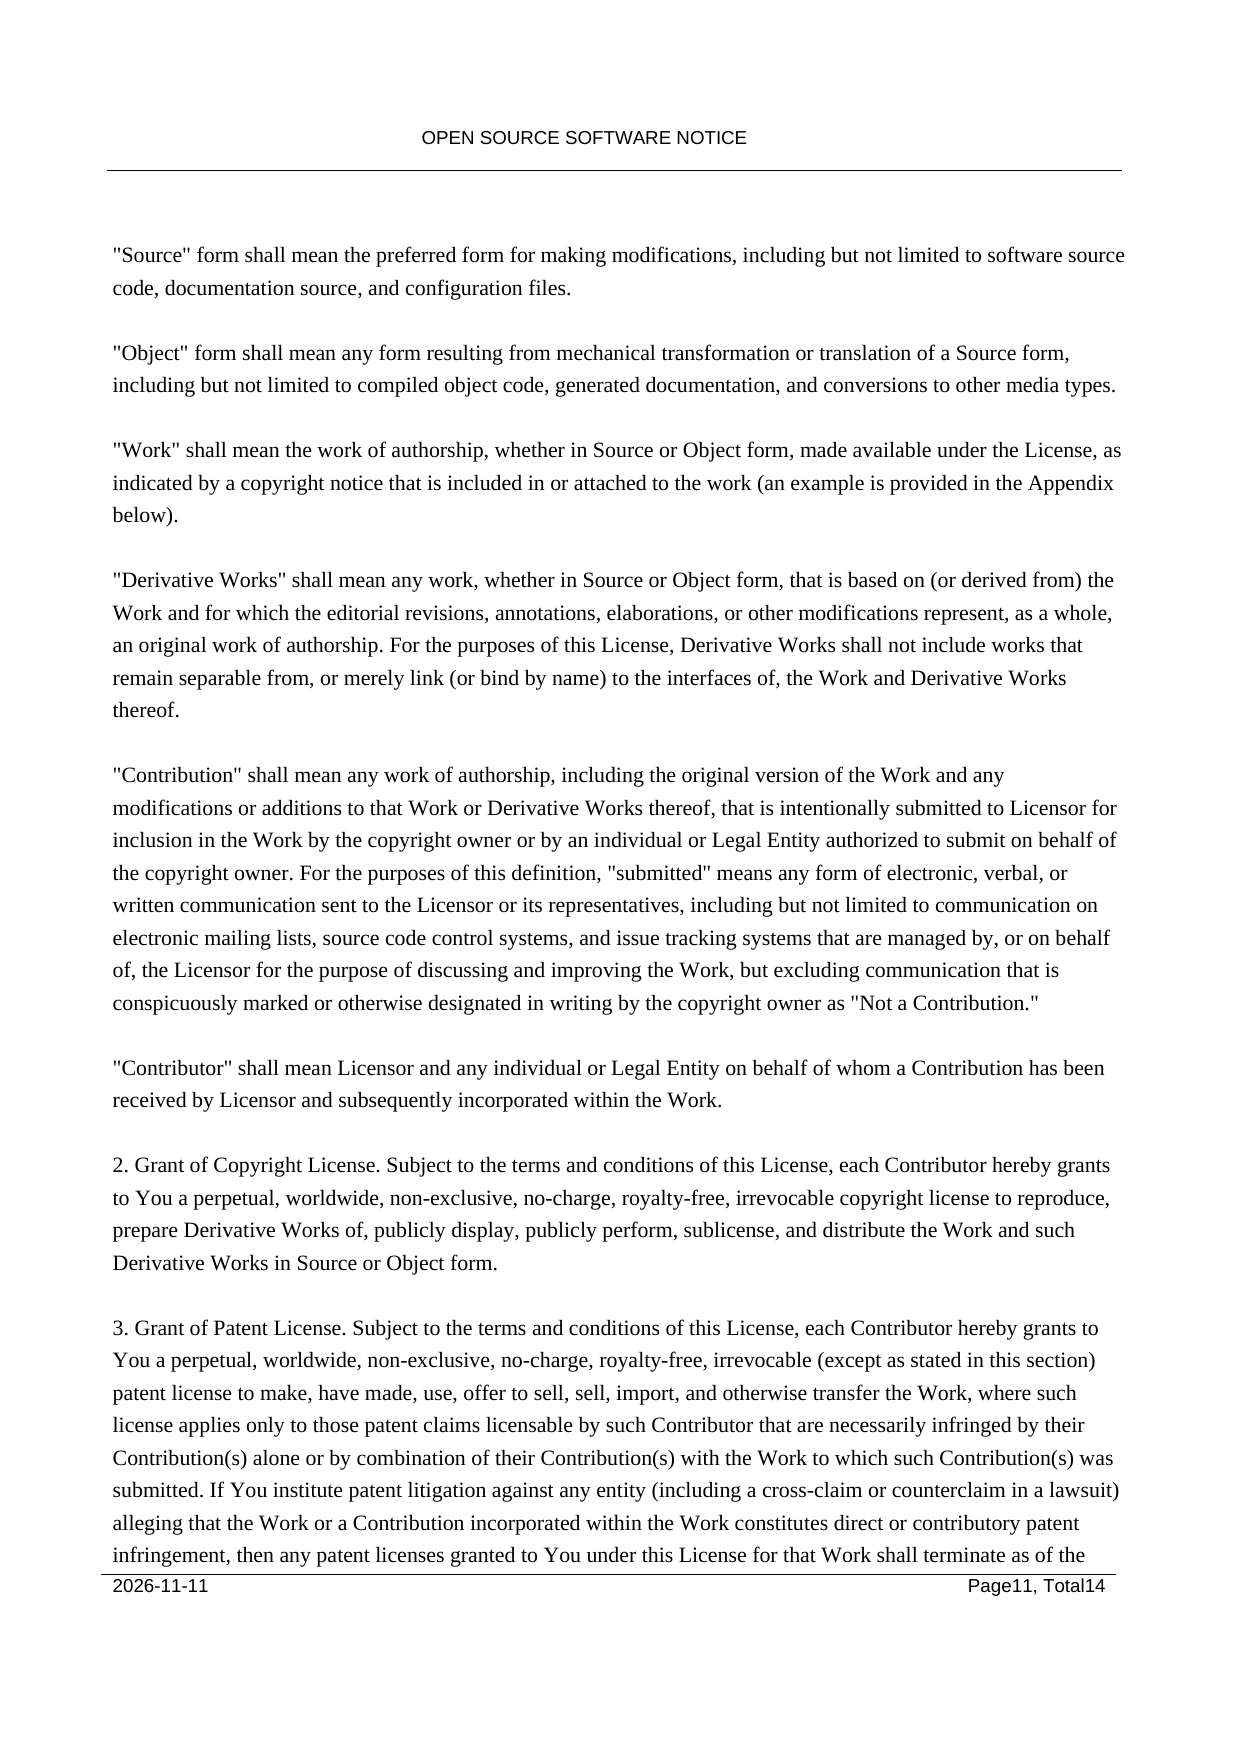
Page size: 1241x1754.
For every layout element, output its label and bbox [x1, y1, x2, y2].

text [112, 206, 1128, 1571]
